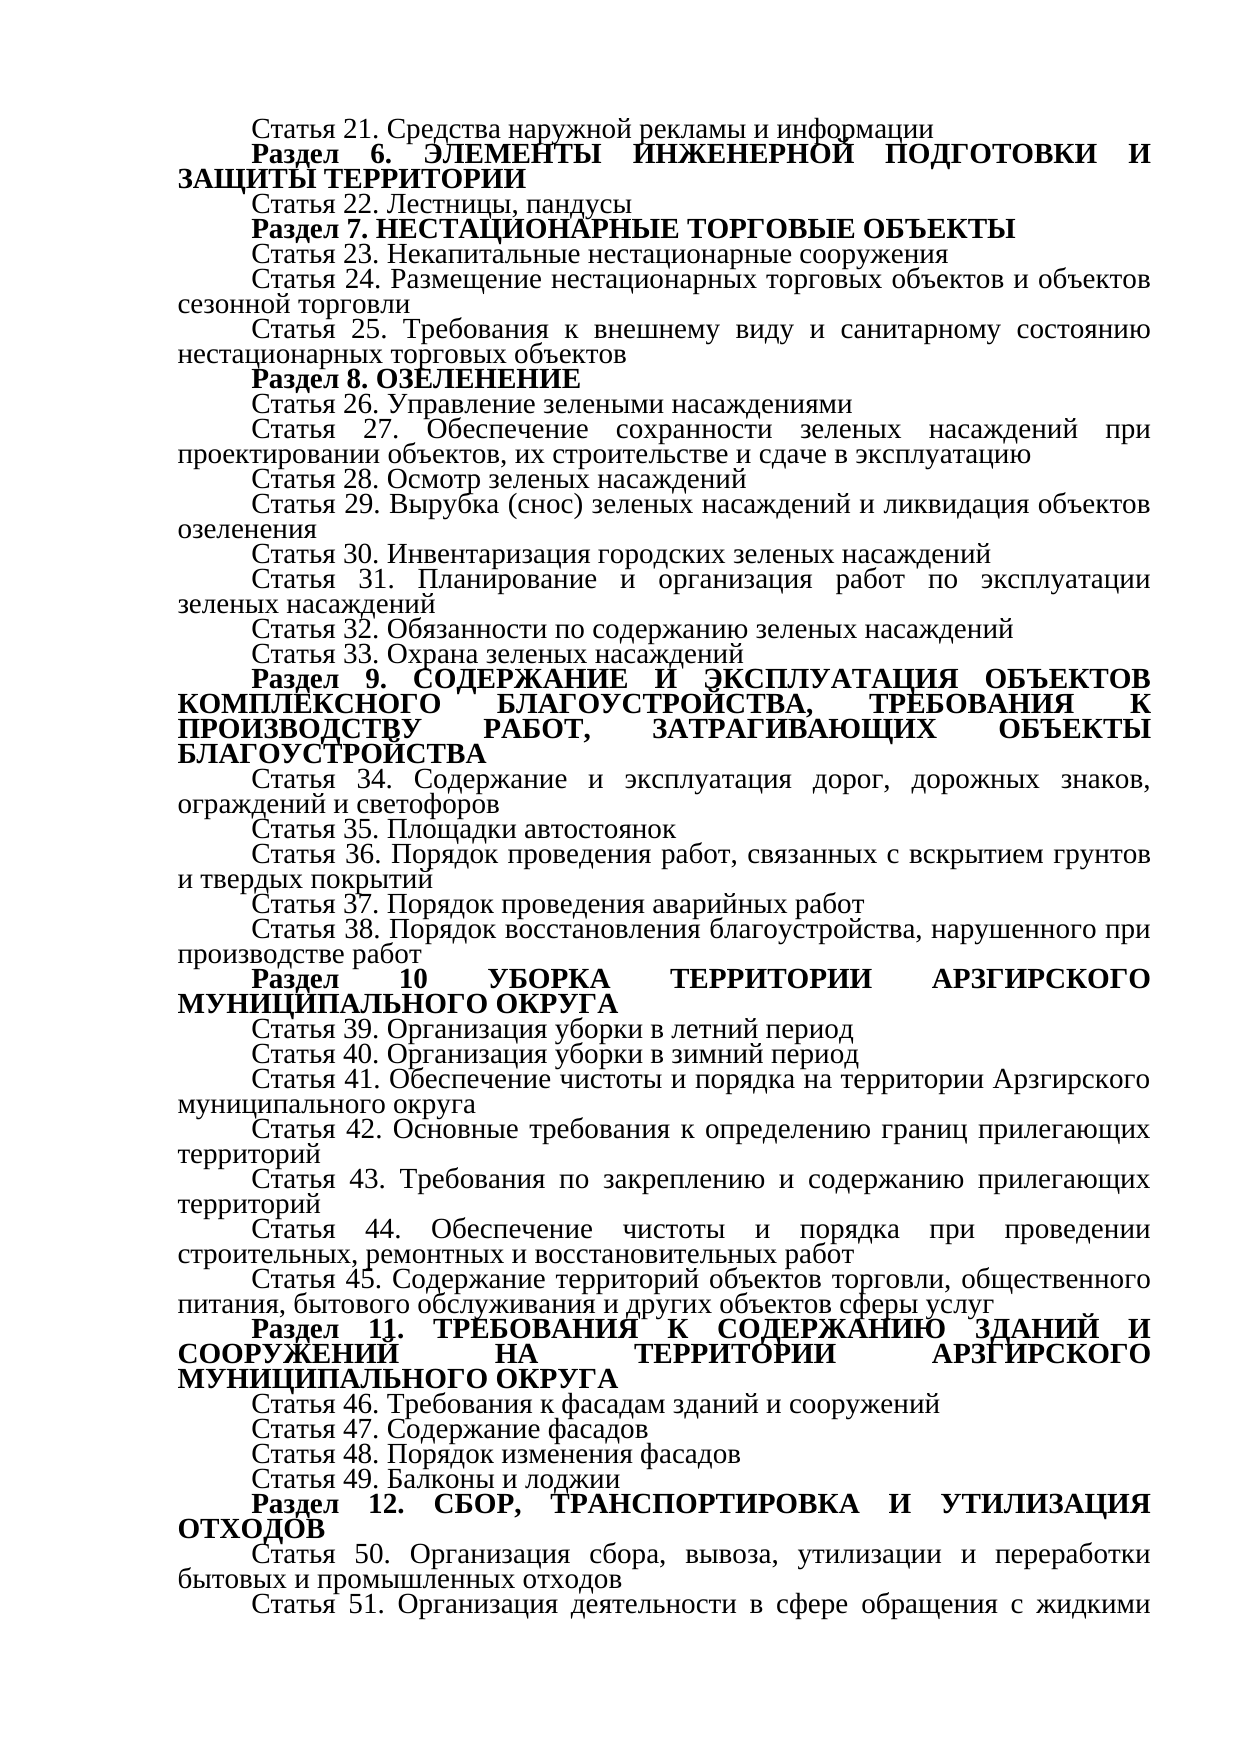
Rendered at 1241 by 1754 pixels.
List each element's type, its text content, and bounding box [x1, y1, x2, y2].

text Статья 47. Содержание фасадов [177, 1418, 555, 1443]
text Раздел 7. НЕСТАЦИОНАРНЫЕ ТОРГОВЫЕ ОБЪЕКТЫ [177, 218, 1152, 243]
text Статья 25. Требования к внешнему виду и санитарному состоянию нестационарных торговых объектов [177, 318, 1152, 368]
text Раздел 8. ОЗЕЛЕНЕНИЕ [177, 368, 1152, 393]
text Статья 48. Порядок изменения фасадов [651, 1443, 1152, 1468]
text Статья 40. Организация уборки в зимний период [177, 1043, 1152, 1068]
text Статья 51. Организация деятельности в сфере обращения с жидкими бытовыми отходами [177, 1593, 797, 1618]
text Статья 31. Планирование и организация работ по эксплуатации зеленых насаждений [177, 568, 1152, 618]
text Статья 51. Организация деятельности в сфере обращения с жидкими бытовыми отходами [800, 1593, 1152, 1618]
text Статья 45. Содержание территорий объектов торговли, общественного питания, бытового обслуживания и других объектов сферы услуг [177, 1268, 1152, 1318]
text Статья 47. Содержание фасадов [558, 1418, 1152, 1443]
text Раздел 12. СБОР, ТРАНСПОРТИРОВКА И УТИЛИЗАЦИЯ ОТХОДОВ [177, 1493, 1152, 1543]
text Статья 36. Порядок проведения работ, связанных с вскрытием грунтов и твердых покрытий [177, 843, 1152, 893]
text Статья 21. Средства наружной рекламы и информации [177, 118, 815, 143]
text Раздел 6. ЭЛЕМЕНТЫ ИНЖЕНЕРНОЙ ПОДГОТОВКИ И ЗАЩИТЫ ТЕРРИТОРИИ [177, 143, 1152, 193]
text Статья 49. Балконы и лоджии [177, 1468, 1152, 1493]
text Статья 29. Вырубка (снос) зеленых насаждений и ликвидация объектов озеленения [177, 493, 1152, 543]
text Статья 50. Организация сбора, вывоза, утилизации и переработки бытовых и промышленных отходов [177, 1543, 1152, 1593]
text Статья 46. Требования к фасадам зданий и сооружений [177, 1393, 569, 1418]
text Раздел 11. ТРЕБОВАНИЯ К СОДЕРЖАНИЮ ЗДАНИЙ И СООРУЖЕНИЙ НА ТЕРРИТОРИИ АРЗГИРСКОГО МУНИЦИПАЛЬНОГО ОКРУГА [177, 1318, 1152, 1393]
text Статья 41. Обеспечение чистоты и порядка на территории Арзгирского муниципального округа [177, 1068, 1152, 1118]
text Статья 34. Содержание и эксплуатация дорог, дорожных знаков, ограждений и светофоров [177, 768, 1152, 818]
text Статья 37. Порядок проведения аварийных работ [177, 893, 1152, 918]
text Статья 32. Обязанности по содержанию зеленых насаждений [177, 618, 1152, 643]
text Статья 44. Обеспечение чистоты и порядка при проведении строительных, ремонтных и восстановительных работ [177, 1218, 1152, 1268]
text Статья 48. Порядок изменения фасадов [177, 1443, 648, 1468]
text Статья 21. Средства наружной рекламы и информации [818, 118, 1152, 143]
text Статья 22. Лестницы, пандусы [177, 193, 1152, 218]
text Статья 42. Основные требования к определению границ прилегающих территорий [177, 1118, 1152, 1168]
text Статья 24. Размещение нестационарных торговых объектов и объектов сезонной торговли [177, 268, 1152, 318]
text Статья 26. Управление зелеными насаждениями [177, 393, 1152, 418]
text Статья 46. Требования к фасадам зданий и сооружений [572, 1393, 1152, 1418]
text Статья 43. Требования по закреплению и содержанию прилегающих территорий [177, 1168, 1152, 1218]
text Статья 28. Осмотр зеленых насаждений [177, 468, 1152, 493]
text Раздел 10 УБОРКА ТЕРРИТОРИИ АРЗГИРСКОГО МУНИЦИПАЛЬНОГО ОКРУГА [177, 968, 1152, 1018]
text Статья 30. Инвентаризация городских зеленых насаждений [177, 543, 1152, 568]
text Статья 23. Некапитальные нестационарные сооружения [177, 243, 1152, 268]
text Статья 27. Обеспечение сохранности зеленых насаждений при проектировании объектов, их строительстве и сдаче в эксплуатацию [177, 418, 1152, 468]
text Раздел 9. СОДЕРЖАНИЕ И ЭКСПЛУАТАЦИЯ ОБЪЕКТОВ КОМПЛЕКСНОГО БЛАГОУСТРОЙСТВА, ТРЕБОВАНИЯ К ПРОИЗВОДСТВУ РАБОТ, ЗАТРАГИВАЮЩИХ ОБЪЕКТЫ БЛАГОУСТРОЙСТВА [177, 668, 1152, 768]
text Статья 38. Порядок восстановления благоустройства, нарушенного при производстве работ [177, 918, 1152, 968]
text Статья 33. Охрана зеленых насаждений [177, 643, 1152, 668]
text Статья 39. Организация уборки в летний период [177, 1018, 1152, 1043]
text Статья 35. Площадки автостоянок [177, 818, 1152, 843]
